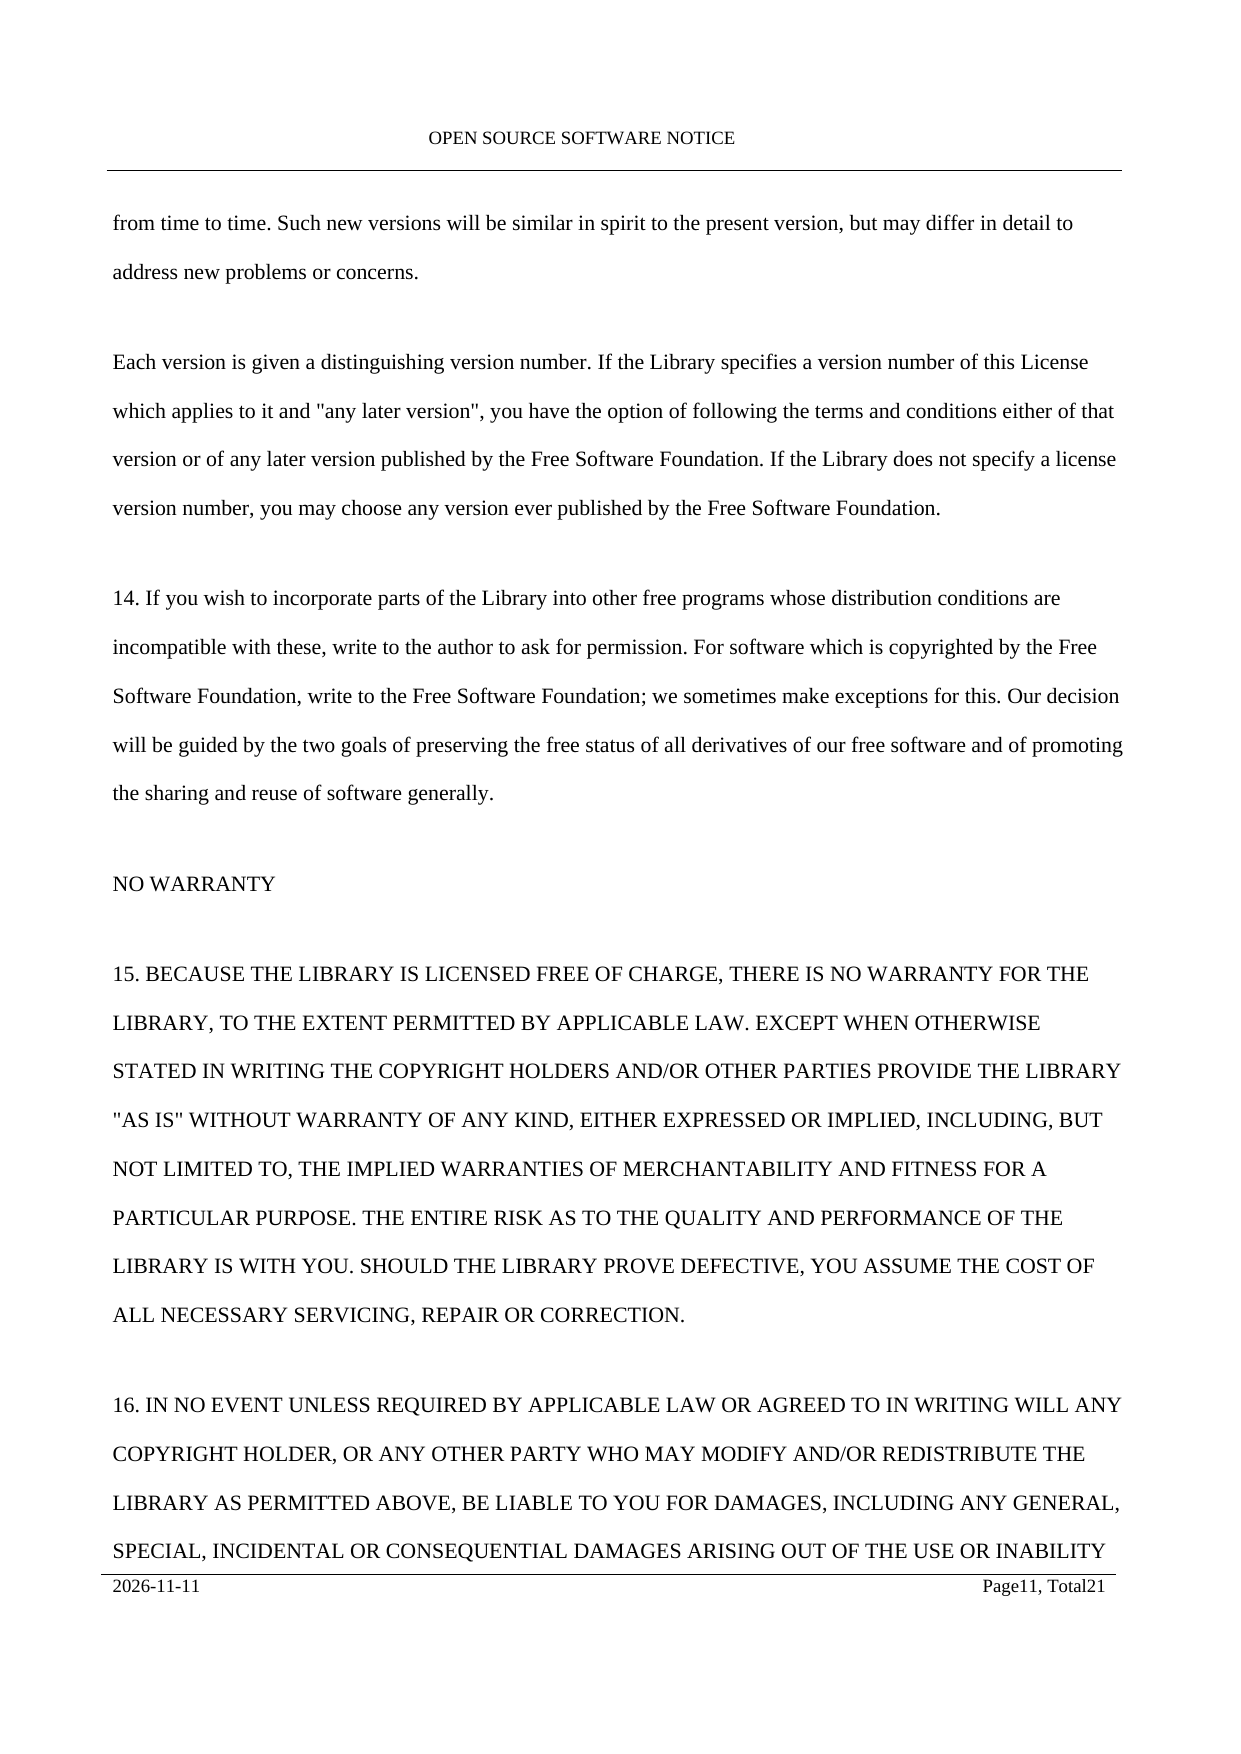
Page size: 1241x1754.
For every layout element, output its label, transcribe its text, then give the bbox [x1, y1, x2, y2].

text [112, 206, 1128, 288]
text 14. If you wish to incorporate parts of the Library into other free programs whose distribution conditions are incompatible with these, write to the author to ask for permission. For software which is copyrighted by the Free Software Foundation, write to the Free Software Foundation; we sometimes make exceptions for this. Our decision will be guided by the two goals of preserving the free status of all derivatives of our free software and of promoting the sharing and reuse of software generally. [112, 582, 1128, 809]
text NO WARRANTY [112, 867, 1128, 899]
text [112, 1389, 1128, 1567]
text 15. BECAUSE THE LIBRARY IS LICENSED FREE OF CHARGE, THERE IS NO WARRANTY FOR THE LIBRARY, TO THE EXTENT PERMITTED BY APPLICABLE LAW. EXCEPT WHEN OTHERWISE STATED IN WRITING THE COPYRIGHT HOLDERS AND/OR OTHER PARTIES PROVIDE THE LIBRARY "AS IS" WITHOUT WARRANTY OF ANY KIND, EITHER EXPRESSED OR IMPLIED, INCLUDING, BUT NOT LIMITED TO, THE IMPLIED WARRANTIES OF MERCHANTABILITY AND FITNESS FOR A PARTICULAR PURPOSE. THE ENTIRE RISK AS TO THE QUALITY AND PERFORMANCE OF THE LIBRARY IS WITH YOU. SHOULD THE LIBRARY PROVE DEFECTIVE, YOU ASSUME THE COST OF ALL NECESSARY SERVICING, REPAIR OR CORRECTION. [112, 957, 1128, 1331]
text Each version is given a distinguishing version number. If the Library specifies a version number of this License which applies to it and "any later version", you have the option of following the terms and conditions either of that version or of any later version published by the Free Software Foundation. If the Library does not specify a license version number, you may choose any version ever published by the Free Software Foundation. [112, 345, 1128, 524]
